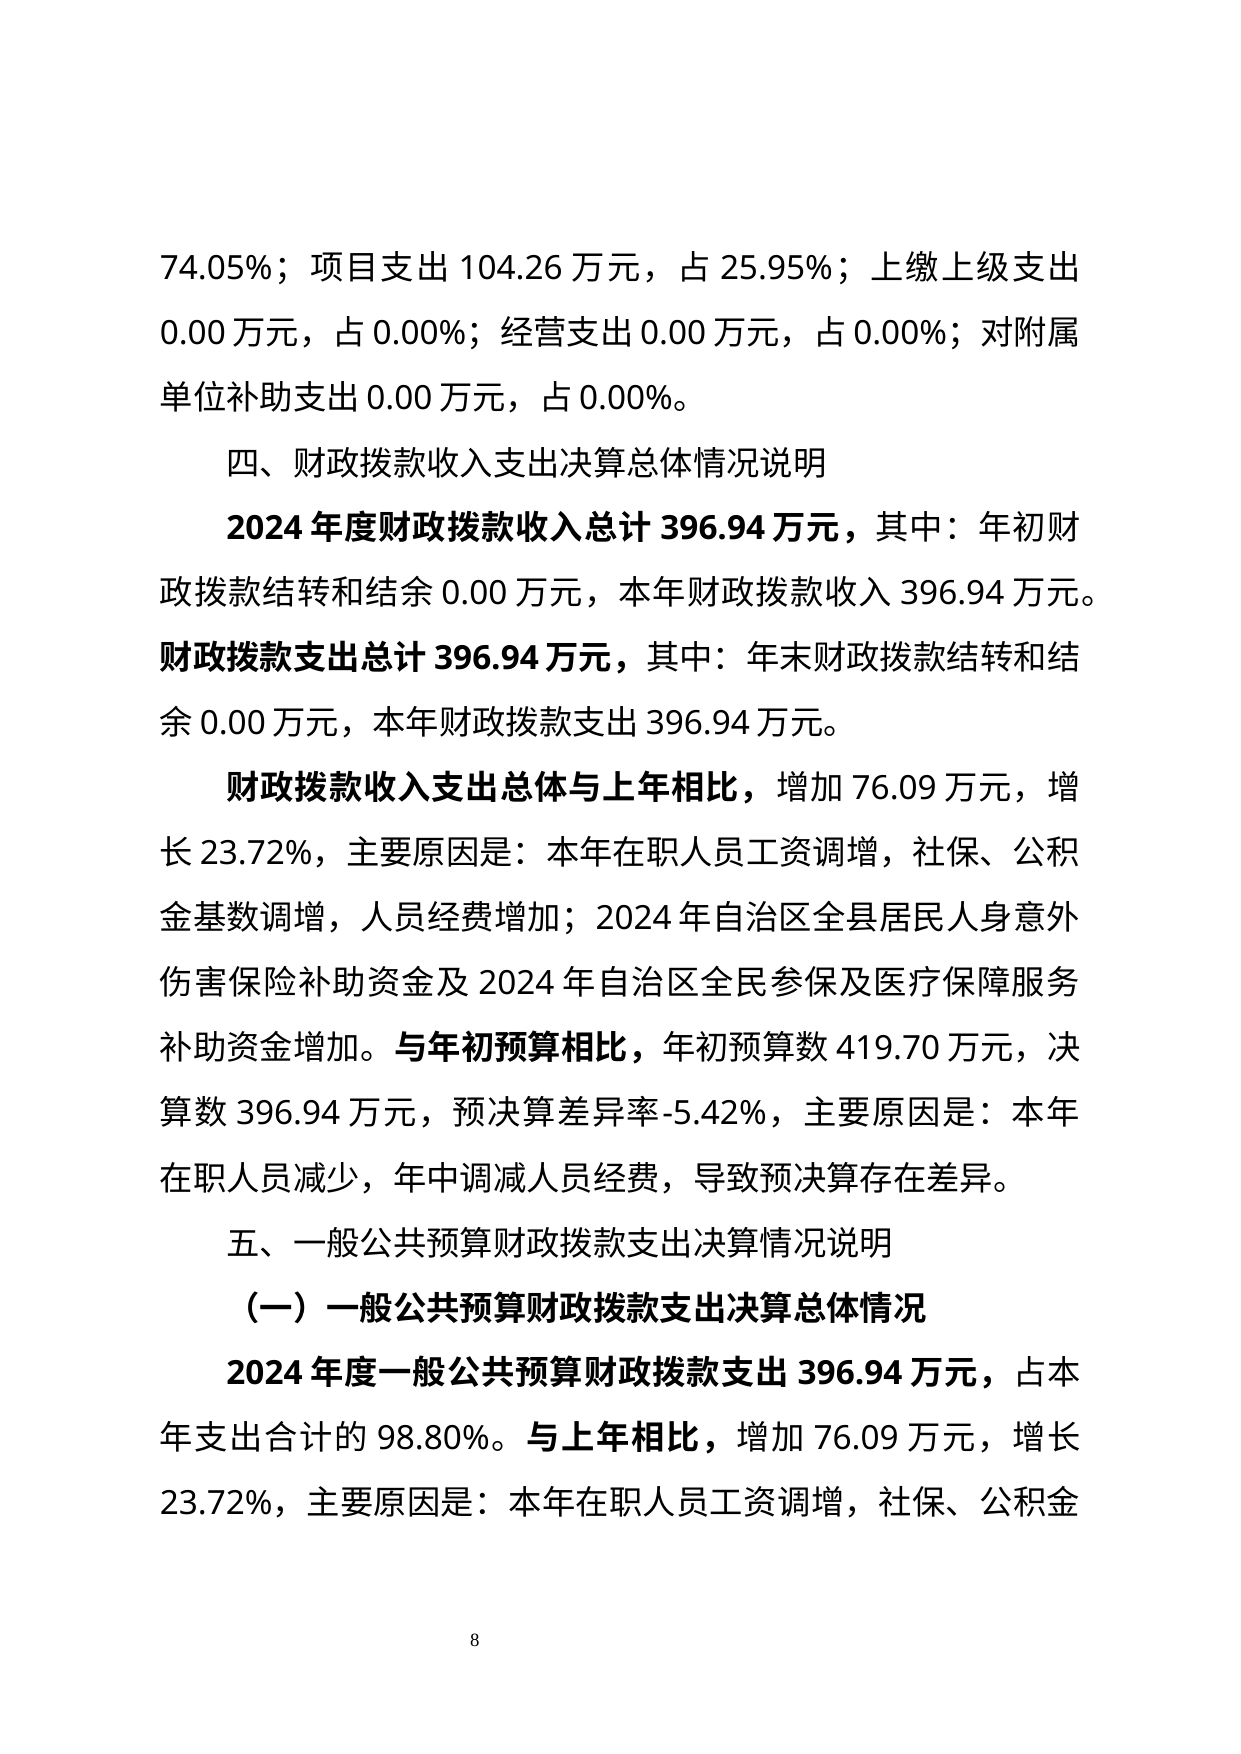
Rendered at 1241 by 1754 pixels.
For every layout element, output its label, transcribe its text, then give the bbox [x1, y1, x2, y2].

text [159, 233, 1081, 428]
text 四、财政拨款收入支出决算总体情况说明 [159, 428, 1081, 493]
text 2024年度财政拨款收入总计396.94万元，其中：年初财政拨款结转和结余0.00万元，本年财政拨款收入396.94万元。财政拨款支出总计396.94万元，其中：年末财政拨款结转和结余0.00万元，本年财政拨款支出396.94万元。 [159, 493, 1081, 753]
text 财政拨款收入支出总体与上年相比，增加76.09万元，增长23.72%，主要原因是：本年在职人员工资调增，社保、公积金基数调增，人员经费增加；2024年自治区全县居民人身意外伤害保险补助资金及2024年自治区全民参保及医疗保障服务补助资金增加。与年初预算相比，年初预算数419.70万元，决算数396.94万元，预决算差异率-5.42%，主要原因是：本年在职人员减少，年中调减人员经费，导致预决算存在差异。 [159, 753, 1081, 1208]
text （一）一般公共预算财政拨款支出决算总体情况 [159, 1273, 1081, 1338]
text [159, 1338, 1081, 1533]
text 五、一般公共预算财政拨款支出决算情况说明 [159, 1208, 1081, 1273]
